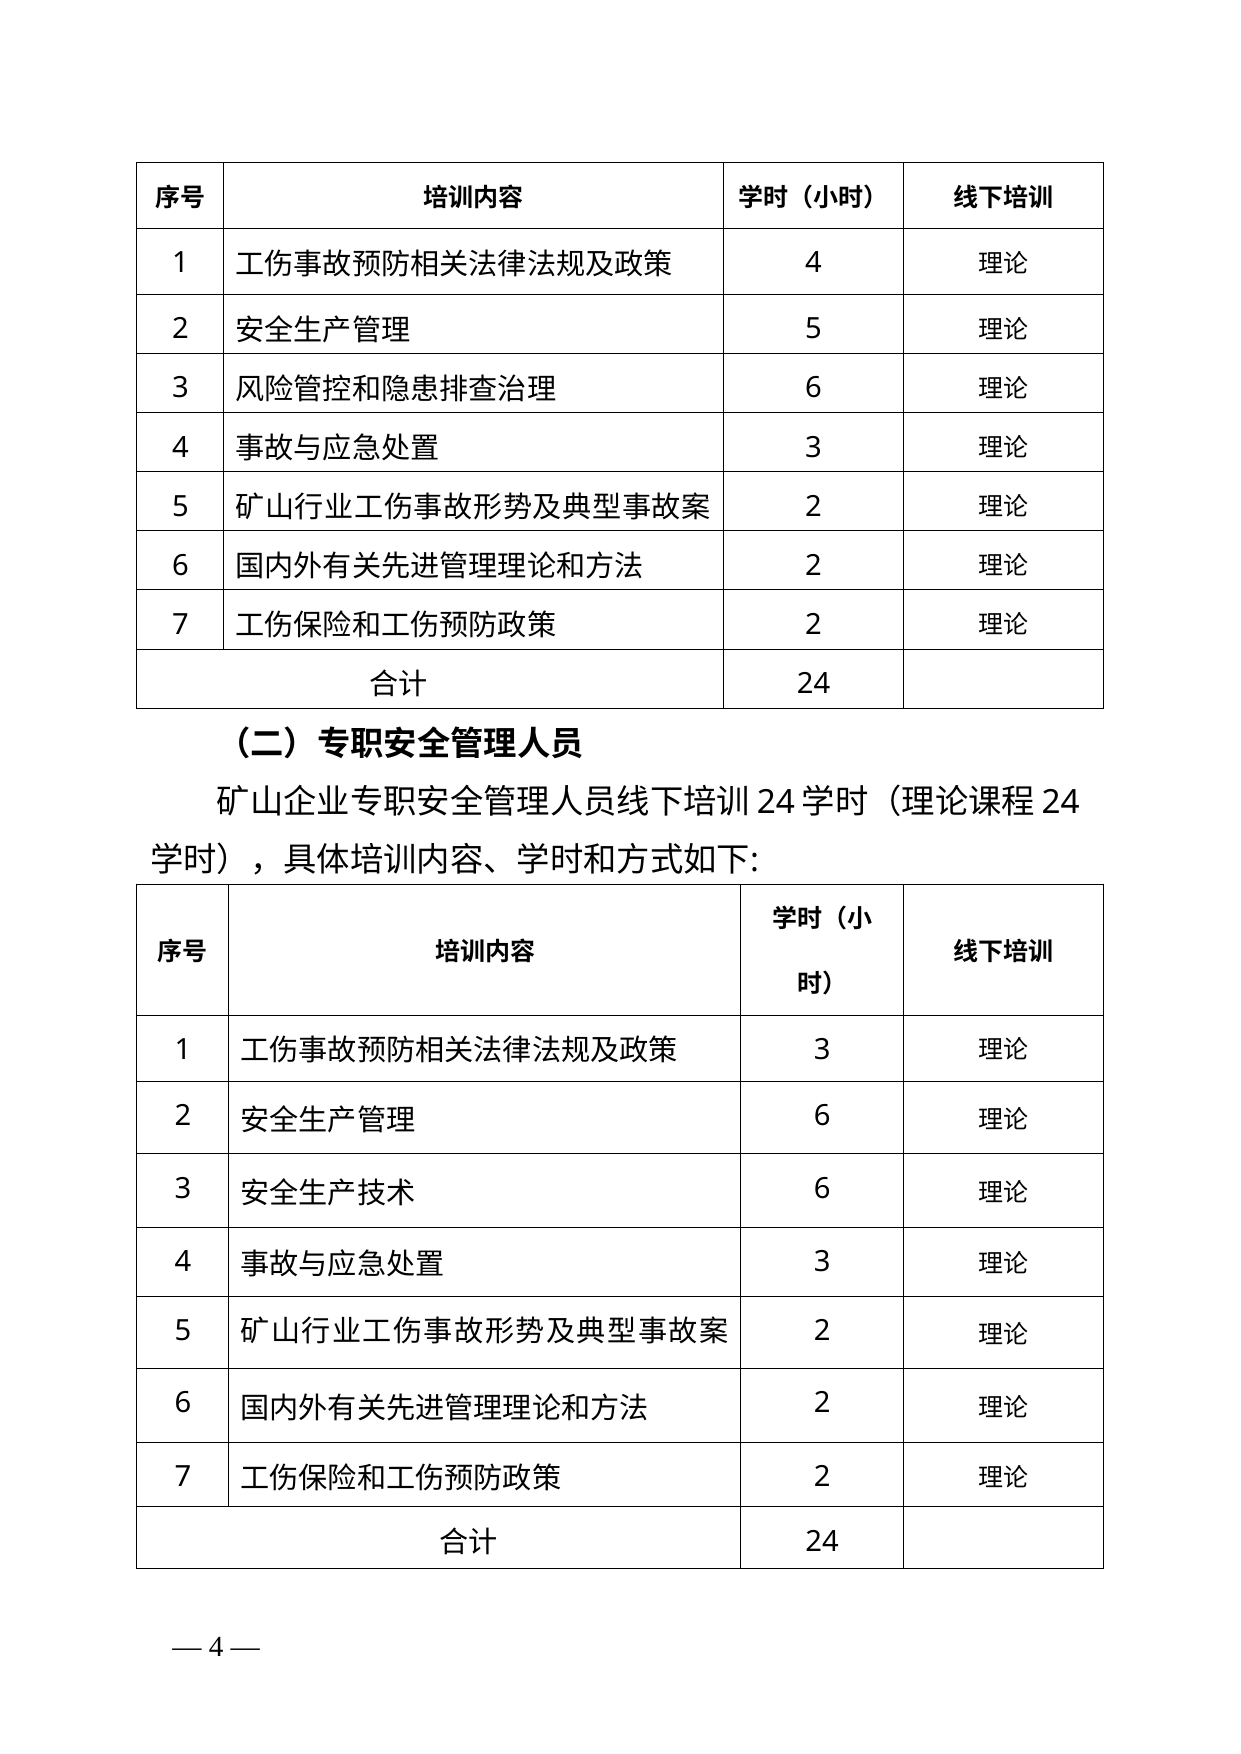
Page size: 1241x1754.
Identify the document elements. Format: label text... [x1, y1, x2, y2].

table_cell 7 [137, 590, 223, 648]
table_cell 安全生产技术 [229, 1154, 740, 1227]
table_cell 6 [741, 1154, 903, 1227]
table_cell 3 [741, 1016, 903, 1081]
table_cell 安全生产管理 [224, 295, 723, 353]
table_cell 5 [137, 1297, 228, 1368]
table_cell [904, 650, 1103, 707]
table_header 学时（小时） [741, 885, 903, 1014]
table_cell 理论 [904, 472, 1103, 530]
table_cell 3 [724, 413, 903, 471]
table_header 培训内容 [224, 163, 723, 228]
table_header 线下培训 [904, 163, 1103, 228]
table_cell 理论 [904, 531, 1103, 589]
table_cell 5 [724, 295, 903, 353]
table_cell 工伤事故预防相关法律法规及政策 [224, 229, 723, 294]
table_cell 2 [137, 295, 223, 353]
table_cell 矿山行业工伤事故形势及典型事故案例 [224, 472, 723, 530]
table_cell 合计 [137, 650, 723, 707]
table_cell 24 [724, 650, 903, 707]
table_header 培训内容 [229, 885, 740, 1014]
table_cell 2 [724, 531, 903, 589]
table_cell 4 [724, 229, 903, 294]
table_header 线下培训 [904, 885, 1103, 1014]
table_cell 理论 [904, 354, 1103, 412]
table_cell 合计 [137, 1507, 740, 1568]
table_cell 3 [137, 1154, 228, 1227]
table_cell 2 [741, 1369, 903, 1442]
table_cell 理论 [904, 1016, 1103, 1081]
table_cell 2 [724, 590, 903, 648]
table_cell 7 [137, 1443, 228, 1506]
table_cell 2 [724, 472, 903, 530]
table_cell 理论 [904, 229, 1103, 294]
table_cell 1 [137, 1016, 228, 1081]
table_cell 理论 [904, 1228, 1103, 1296]
table_cell 6 [137, 531, 223, 589]
table_cell 24 [741, 1507, 903, 1568]
table_cell 2 [741, 1443, 903, 1506]
table_cell 理论 [904, 590, 1103, 648]
table_cell 矿山行业工伤事故形势及典型事故案例 [229, 1297, 740, 1368]
table_cell 3 [137, 354, 223, 412]
table_cell 事故与应急处置 [224, 413, 723, 471]
table_cell 安全生产管理 [229, 1082, 740, 1153]
table_cell 工伤保险和工伤预防政策 [224, 590, 723, 648]
table_cell 6 [137, 1369, 228, 1442]
table_cell 理论 [904, 295, 1103, 353]
table_cell 理论 [904, 1443, 1103, 1506]
table_cell 理论 [904, 1154, 1103, 1227]
table_cell 3 [741, 1228, 903, 1296]
table_cell 5 [137, 472, 223, 530]
table_cell 工伤保险和工伤预防政策 [229, 1443, 740, 1506]
table_cell 理论 [904, 1082, 1103, 1153]
table_cell 国内外有关先进管理理论和方法 [224, 531, 723, 589]
table_cell 6 [724, 354, 903, 412]
table_cell 理论 [904, 1297, 1103, 1368]
table_cell 1 [137, 229, 223, 294]
table_cell 理论 [904, 1369, 1103, 1442]
table_header 序号 [137, 163, 223, 228]
table_cell [904, 1507, 1103, 1568]
table_header 学时（小时） [724, 163, 903, 228]
table_header 序号 [137, 885, 228, 1014]
table_cell 6 [741, 1082, 903, 1153]
table_cell 4 [137, 413, 223, 471]
table_cell 2 [741, 1297, 903, 1368]
table_cell 风险管控和隐患排查治理 [224, 354, 723, 412]
text 矿山企业专职安全管理人员线下培训24学时（理论课程24学时），具体培训内容、学时和方式如下: [150, 767, 1090, 883]
table_cell 理论 [904, 413, 1103, 471]
table_cell 4 [137, 1228, 228, 1296]
table_cell 工伤事故预防相关法律法规及政策 [229, 1016, 740, 1081]
table_cell 国内外有关先进管理理论和方法 [229, 1369, 740, 1442]
table_cell 2 [137, 1082, 228, 1153]
text （二）专职安全管理人员 [150, 709, 1090, 767]
table_cell 事故与应急处置 [229, 1228, 740, 1296]
